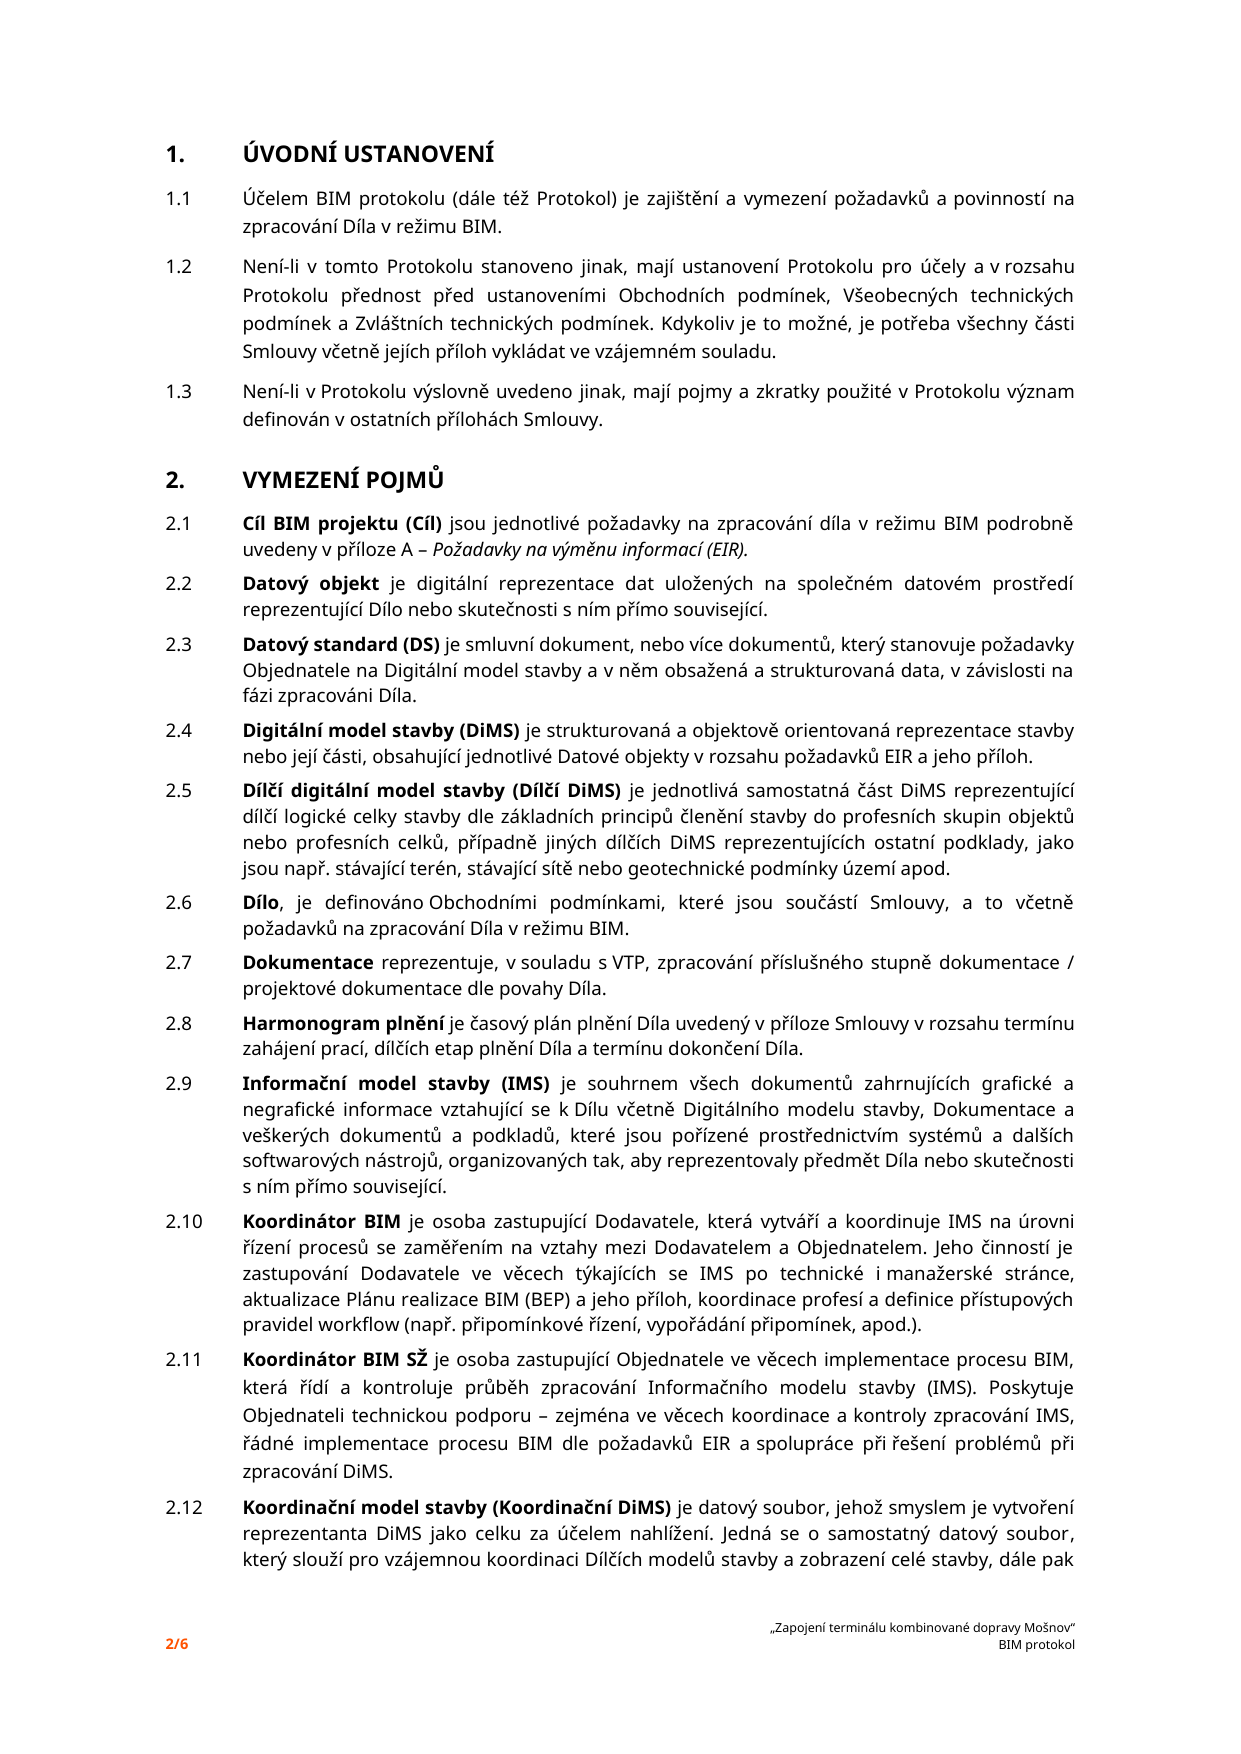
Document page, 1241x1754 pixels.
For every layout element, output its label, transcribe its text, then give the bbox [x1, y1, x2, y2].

text Účelem BIM protokolu (dále též Protokol) je zajištění a vymezení požadavků a povinností na zpracování Díla v režimu BIM. [165, 185, 1075, 239]
text Dílčí digitální model stavby (Dílčí DiMS) je jednotlivá samostatná část DiMS reprezentující dílčí logické celky stavby dle základních principů členění stavby do profesních skupin objektů nebo profesních celků, případně jiných dílčích DiMS reprezentujících ostatní podklady, jako jsou např. stávající terén, stávající sítě nebo geotechnické podmínky území apod. [165, 777, 1075, 881]
text Dokumentace reprezentuje, v souladu s VTP, zpracování příslušného stupně dokumentace / projektové dokumentace dle povahy Díla. [165, 949, 1075, 1001]
text Harmonogram plnění je časový plán plnění Díla uvedený v příloze Smlouvy v rozsahu termínu zahájení prací, dílčích etap plnění Díla a termínu dokončení Díla. [165, 1010, 1075, 1061]
text Koordinátor BIM SŽ je osoba zastupující Objednatele ve věcech implementace procesu BIM, která řídí a kontroluje průběh zpracování Informačního modelu stavby (IMS). Poskytuje Objednateli technickou podporu – zejména ve věcech koordinace a kontroly zpracování IMS, řádné implementace procesu BIM dle požadavků EIR a spolupráce při řešení problémů při zpracování DiMS. [165, 1346, 1075, 1484]
text Vymezení pojmů [165, 464, 1075, 495]
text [165, 1494, 1075, 1572]
text Dílo, je definováno Obchodními podmínkami, které jsou součástí Smlouvy, a to včetně požadavků na zpracování Díla v režimu BIM. [165, 889, 1075, 941]
text Datový objekt je digitální reprezentace dat uložených na společném datovém prostředí reprezentující Dílo nebo skutečnosti s ním přímo související. [165, 571, 1075, 622]
text Datový standard (DS) je smluvní dokument, nebo více dokumentů, který stanovuje požadavky Objednatele na Digitální model stavby a v něm obsažená a strukturovaná data, v závislosti na fázi zpracováni Díla. [165, 631, 1075, 708]
text Není-li v Protokolu výslovně uvedeno jinak, mají pojmy a zkratky použité v Protokolu význam definován v ostatních přílohách Smlouvy. [165, 378, 1075, 432]
text Informační model stavby (IMS) je souhrnem všech dokumentů zahrnujících grafické a negrafické informace vztahující se k Dílu včetně Digitálního modelu stavby, Dokumentace a veškerých dokumentů a podkladů, které jsou pořízené prostřednictvím systémů a dalších softwarových nástrojů, organizovaných tak, aby reprezentovaly předmět Díla nebo skutečnosti s ním přímo související. [165, 1070, 1075, 1199]
text Digitální model stavby (DiMS) je strukturovaná a objektově orientovaná reprezentace stavby nebo její části, obsahující jednotlivé Datové objekty v rozsahu požadavků EIR a jeho příloh. [165, 717, 1075, 768]
text Koordinátor BIM je osoba zastupující Dodavatele, která vytváří a koordinuje IMS na úrovni řízení procesů se zaměřením na vztahy mezi Dodavatelem a Objednatelem. Jeho činností je zastupování Dodavatele ve věcech týkajících se IMS po technické i manažerské stránce, aktualizace Plánu realizace BIM (BEP) a jeho příloh, koordinace profesí a definice přístupových pravidel workflow (např. připomínkové řízení, vypořádání připomínek, apod.). [165, 1208, 1075, 1337]
text Cíl BIM projektu (Cíl) jsou jednotlivé požadavky na zpracování díla v režimu BIM podrobně uvedeny v příloze A – Požadavky na výměnu informací (EIR). [165, 511, 1075, 562]
text Úvodní ustanovení [165, 138, 1075, 170]
text Není-li v tomto Protokolu stanoveno jinak, mají ustanovení Protokolu pro účely a v rozsahu Protokolu přednost před ustanoveními Obchodních podmínek, Všeobecných technických podmínek a Zvláštních technických podmínek. Kdykoliv je to možné, je potřeba všechny části Smlouvy včetně jejích příloh vykládat ve vzájemném souladu. [165, 254, 1075, 363]
